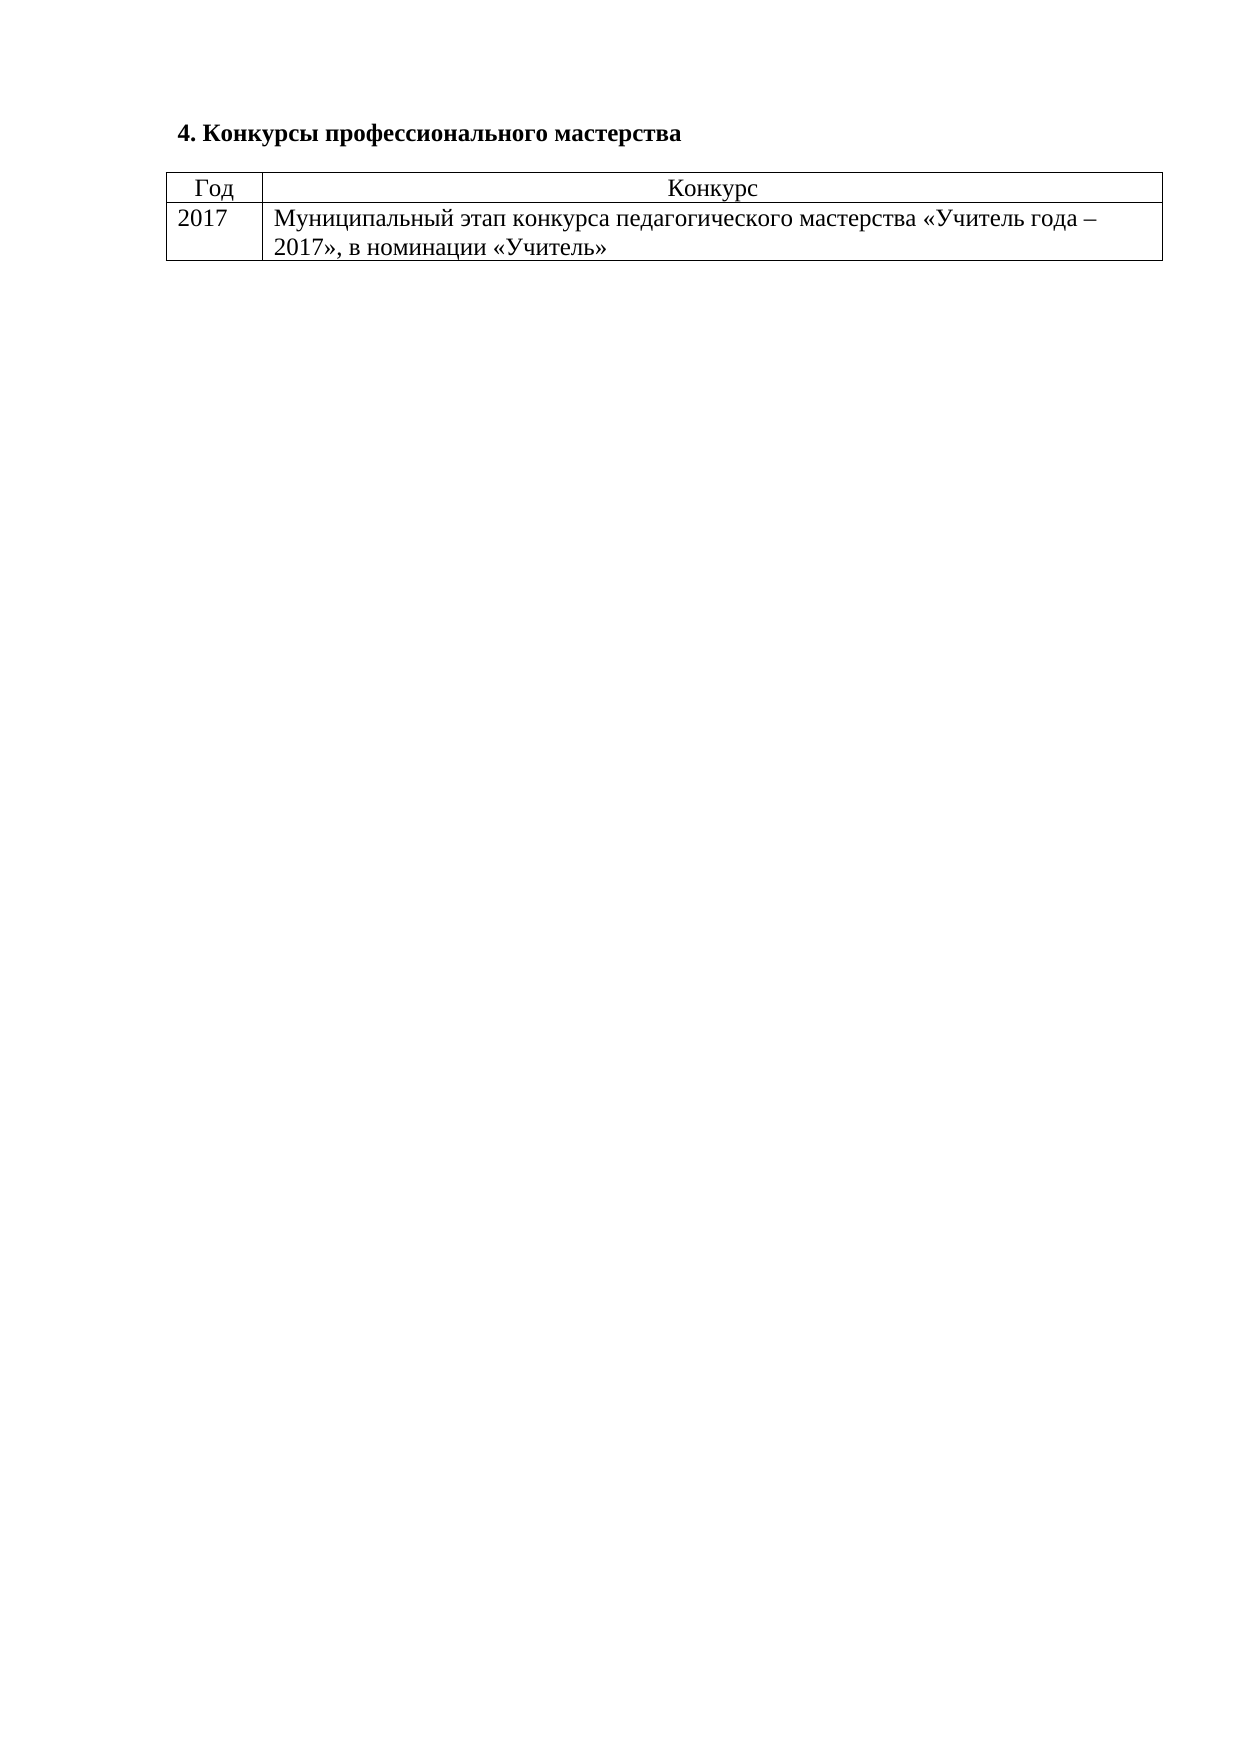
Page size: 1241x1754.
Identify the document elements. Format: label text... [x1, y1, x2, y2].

table_cell 2017 [167, 203, 262, 260]
table_header Год [167, 173, 262, 202]
text 4. Конкурсы профессионального мастерства [177, 118, 1152, 147]
table_cell Муниципальный этап конкурса педагогического мастерства «Учитель года – 2017», в номинации «Учитель» [263, 203, 1162, 260]
table_header Конкурс [263, 173, 1162, 202]
